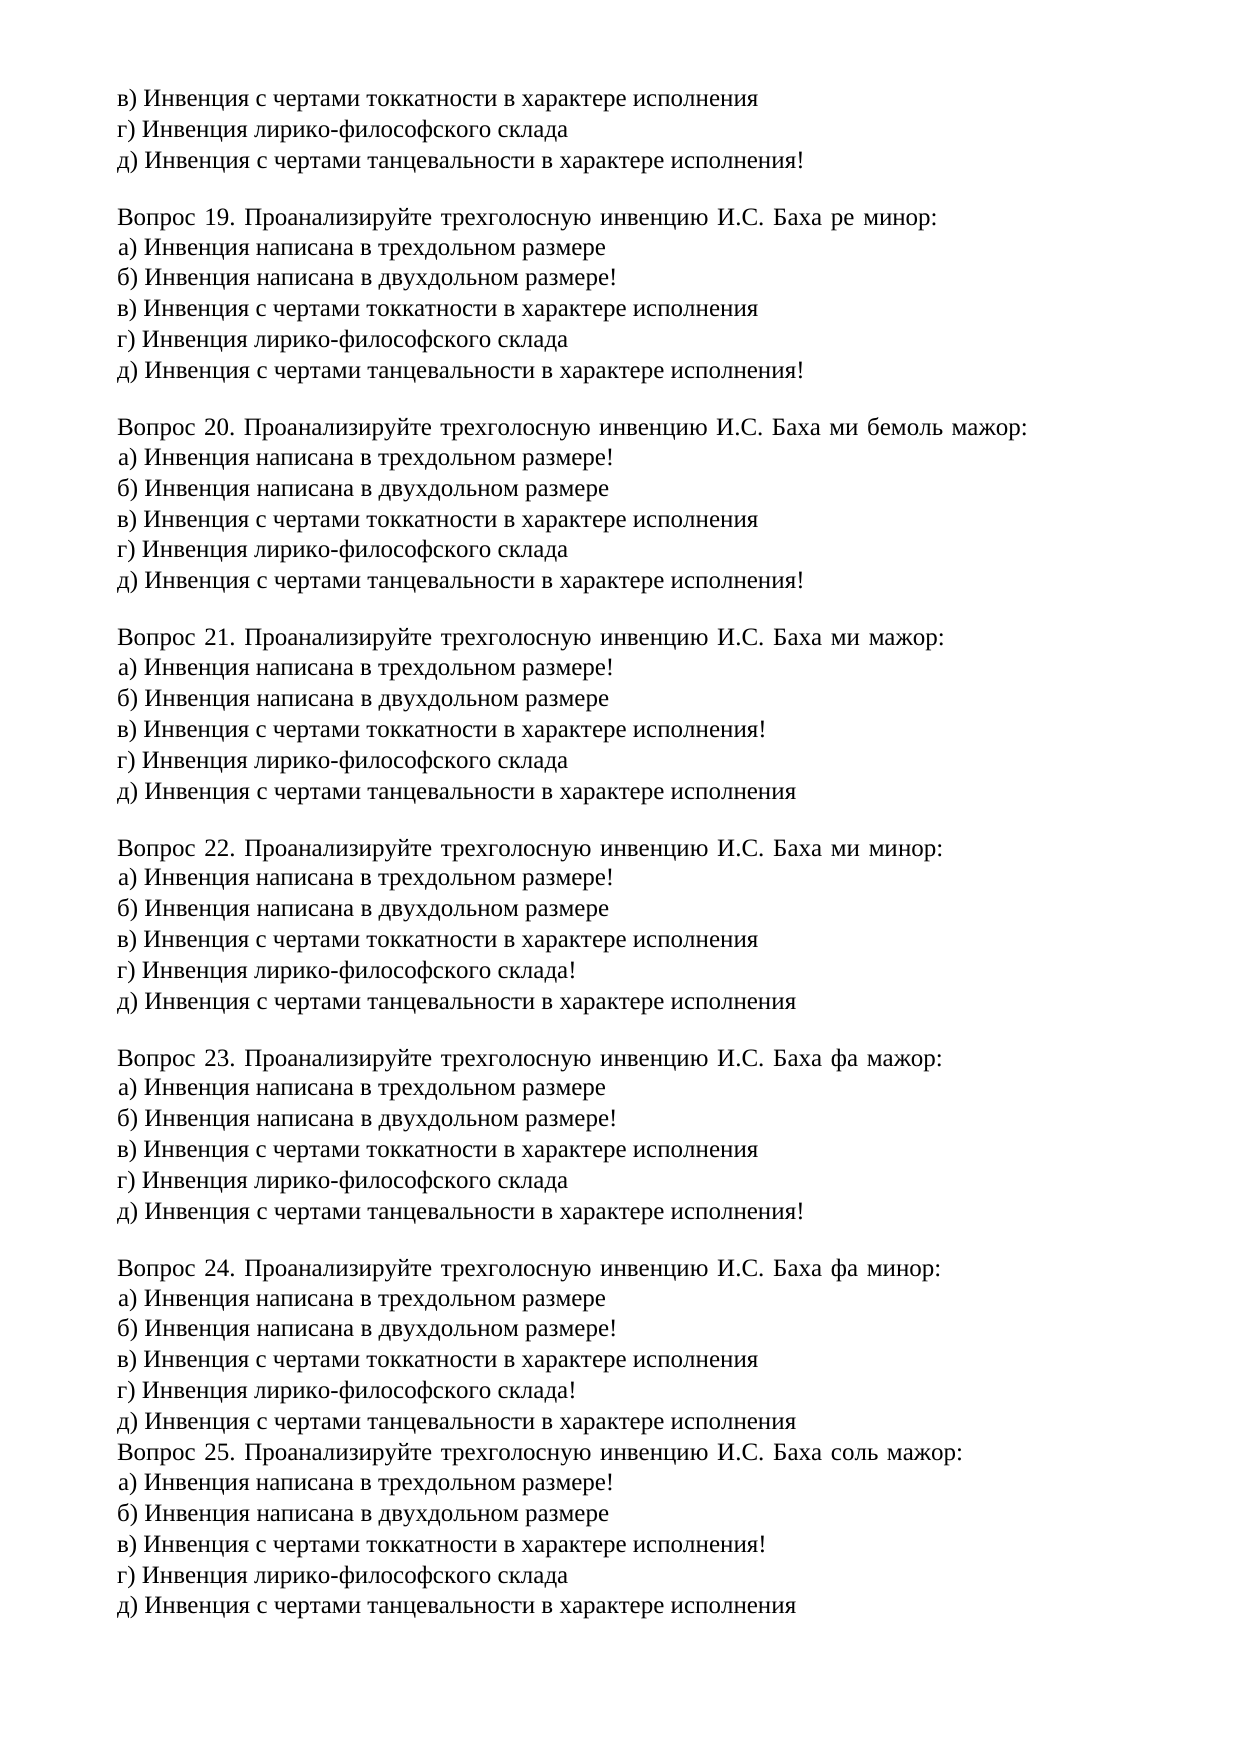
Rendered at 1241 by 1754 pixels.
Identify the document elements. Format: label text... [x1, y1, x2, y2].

text Вопрос 19. Проанализируйте трехголосную инвенцию И.С. Баха ре минор: а) Инвенция написана в трехдольном размере [117, 202, 939, 260]
text в) Инвенция с чертами токкатности в характере исполнения [117, 504, 1181, 532]
text б) Инвенция написана в двухдольном размере [117, 473, 1181, 501]
text в) Инвенция с чертами токкатности в характере исполнения [117, 83, 1181, 112]
text г) Инвенция лирико-философского склада! [117, 955, 1181, 984]
text г) Инвенция лирико-философского склада [117, 745, 1181, 773]
text б) Инвенция написана в двухдольном размере [117, 683, 1181, 712]
text в) Инвенция с чертами токкатности в характере исполнения [117, 293, 1181, 322]
text г) Инвенция лирико-философского склада [117, 324, 1181, 353]
text б) Инвенция написана в двухдольном размере! [117, 1103, 1181, 1132]
text г) Инвенция лирико-философского склада! [117, 1375, 1181, 1404]
text б) Инвенция написана в двухдольном размере [117, 1498, 1181, 1527]
text д) Инвенция с чертами танцевальности в характере исполнения! [117, 566, 1181, 594]
text б) Инвенция написана в двухдольном размере! [117, 1313, 1181, 1342]
text в) Инвенция с чертами токкатности в характере исполнения [117, 1134, 1181, 1163]
text д) Инвенция с чертами танцевальности в характере исполнения! [117, 1196, 1181, 1225]
text д) Инвенция с чертами танцевальности в характере исполнения! [117, 355, 1181, 384]
text г) Инвенция лирико-философского склада [117, 534, 1181, 563]
text д) Инвенция с чертами танцевальности в характере исполнения [117, 776, 1181, 804]
text в) Инвенция с чертами токкатности в характере исполнения [117, 1344, 1181, 1373]
text Вопрос 23. Проанализируйте трехголосную инвенцию И.С. Баха фа мажор: а) Инвенция написана в трехдольном размере [117, 1043, 944, 1101]
text в) Инвенция с чертами токкатности в характере исполнения! [117, 714, 1181, 743]
text г) Инвенция лирико-философского склада [117, 114, 1181, 143]
text Вопрос 20. Проанализируйте трехголосную инвенцию И.С. Баха ми бемоль мажор: а) Инвенция написана в трехдольном размере! [117, 412, 1028, 471]
text Вопрос 21. Проанализируйте трехголосную инвенцию И.С. Баха ми мажор: а) Инвенция написана в трехдольном размере! [117, 622, 946, 681]
text Вопрос 25. Проанализируйте трехголосную инвенцию И.С. Баха соль мажор: а) Инвенция написана в трехдольном размере! [117, 1437, 964, 1496]
text д) Инвенция с чертами танцевальности в характере исполнения [117, 1406, 1181, 1435]
text в) Инвенция с чертами токкатности в характере исполнения [117, 924, 1181, 953]
text д) Инвенция с чертами танцевальности в характере исполнения [117, 1591, 1181, 1619]
text б) Инвенция написана в двухдольном размере [117, 893, 1181, 922]
text б) Инвенция написана в двухдольном размере! [117, 262, 1181, 291]
text д) Инвенция с чертами танцевальности в характере исполнения! [117, 145, 1181, 174]
text г) Инвенция лирико-философского склада [117, 1560, 1181, 1588]
text Вопрос 24. Проанализируйте трехголосную инвенцию И.С. Баха фа минор: а) Инвенция написана в трехдольном размере [117, 1253, 942, 1311]
text г) Инвенция лирико-философского склада [117, 1165, 1181, 1194]
text в) Инвенция с чертами токкатности в характере исполнения! [117, 1529, 1181, 1557]
text Вопрос 22. Проанализируйте трехголосную инвенцию И.С. Баха ми минор: а) Инвенция написана в трехдольном размере! [117, 833, 944, 891]
text д) Инвенция с чертами танцевальности в характере исполнения [117, 986, 1181, 1015]
